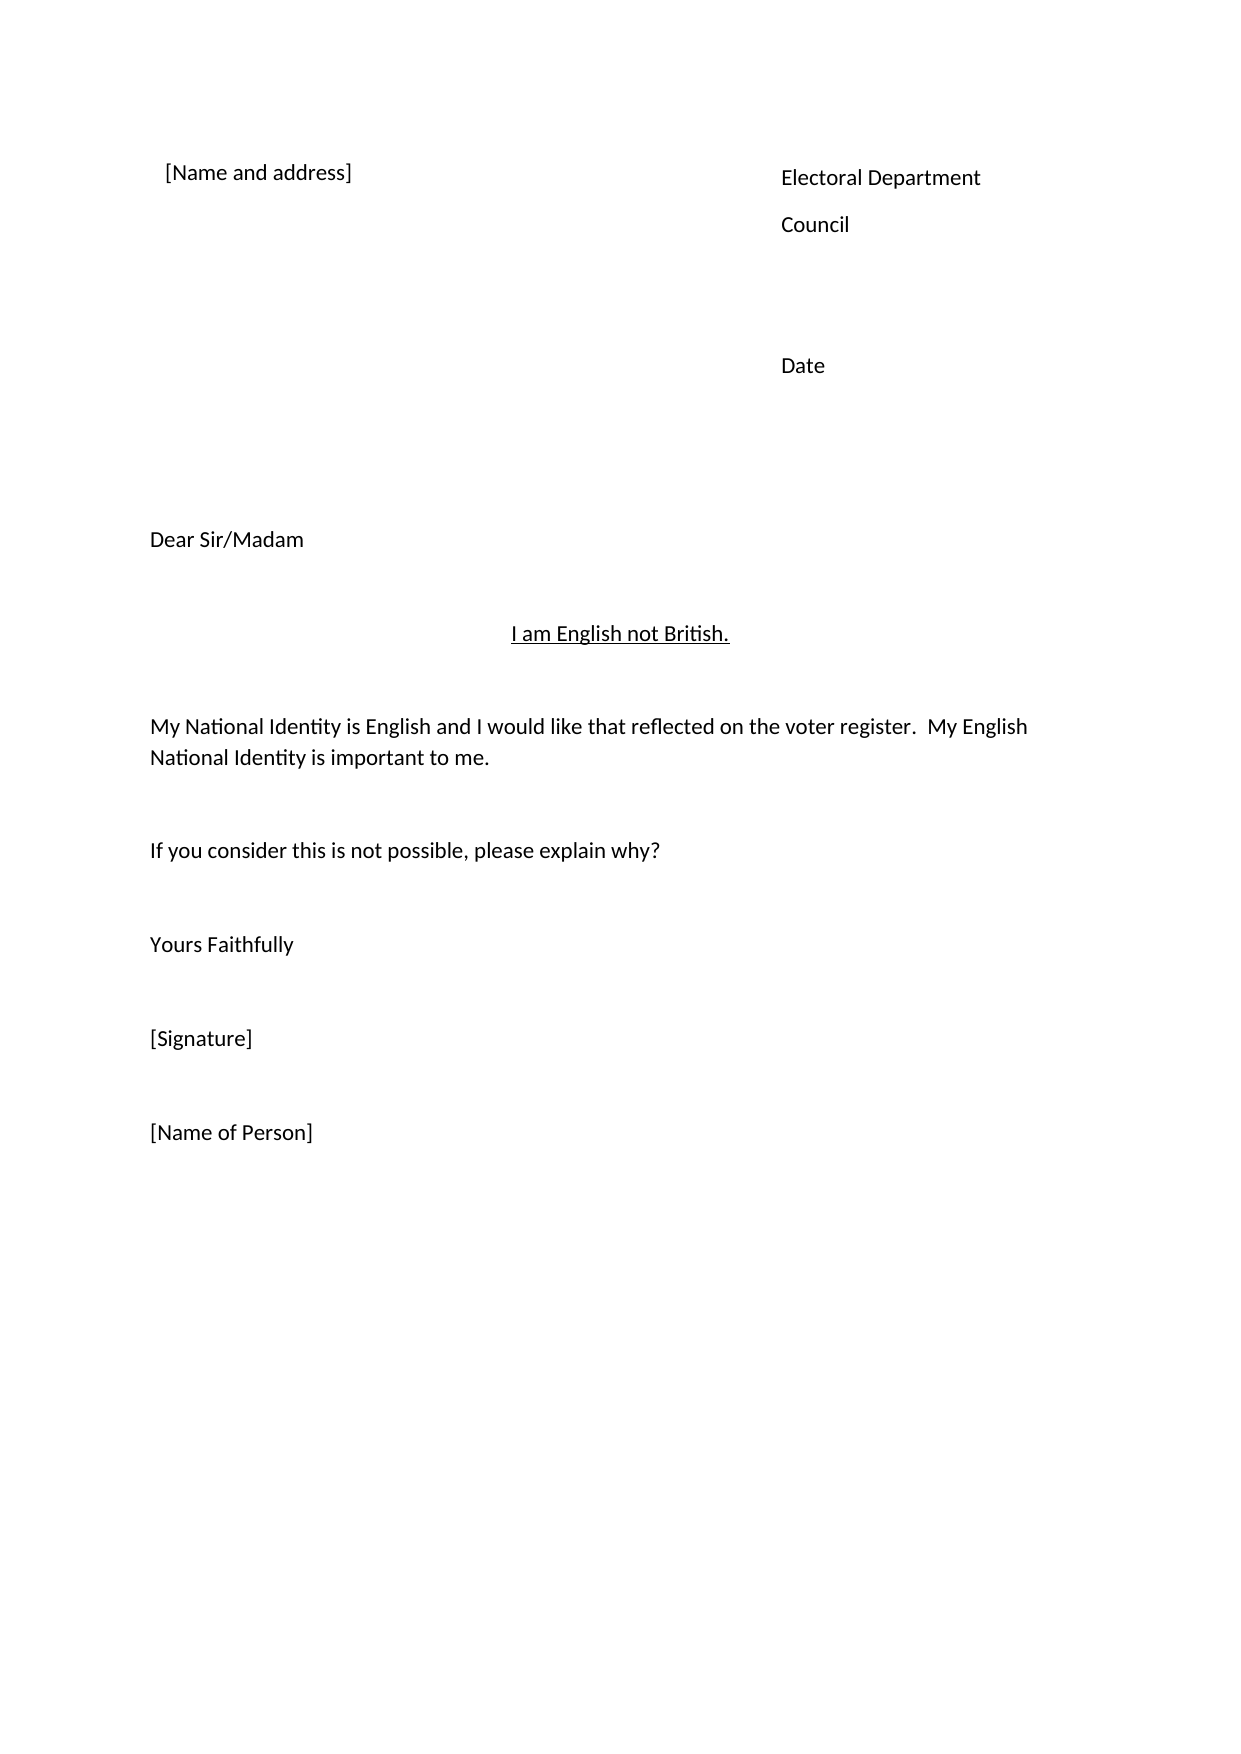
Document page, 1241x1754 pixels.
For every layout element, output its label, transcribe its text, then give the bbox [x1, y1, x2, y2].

text If you consider this is not possible, please explain why? [150, 836, 1090, 864]
text Yours Faithfully [150, 930, 1090, 958]
text [Signature] [150, 1024, 1090, 1052]
text Dear Sir/Madam [150, 525, 1090, 553]
text [Name of Person] [150, 1118, 1090, 1146]
text My National Identity is English and I would like that reflected on the voter register. My English National Identity is important to me. [150, 712, 1090, 771]
text I am English not British. [150, 619, 1090, 647]
